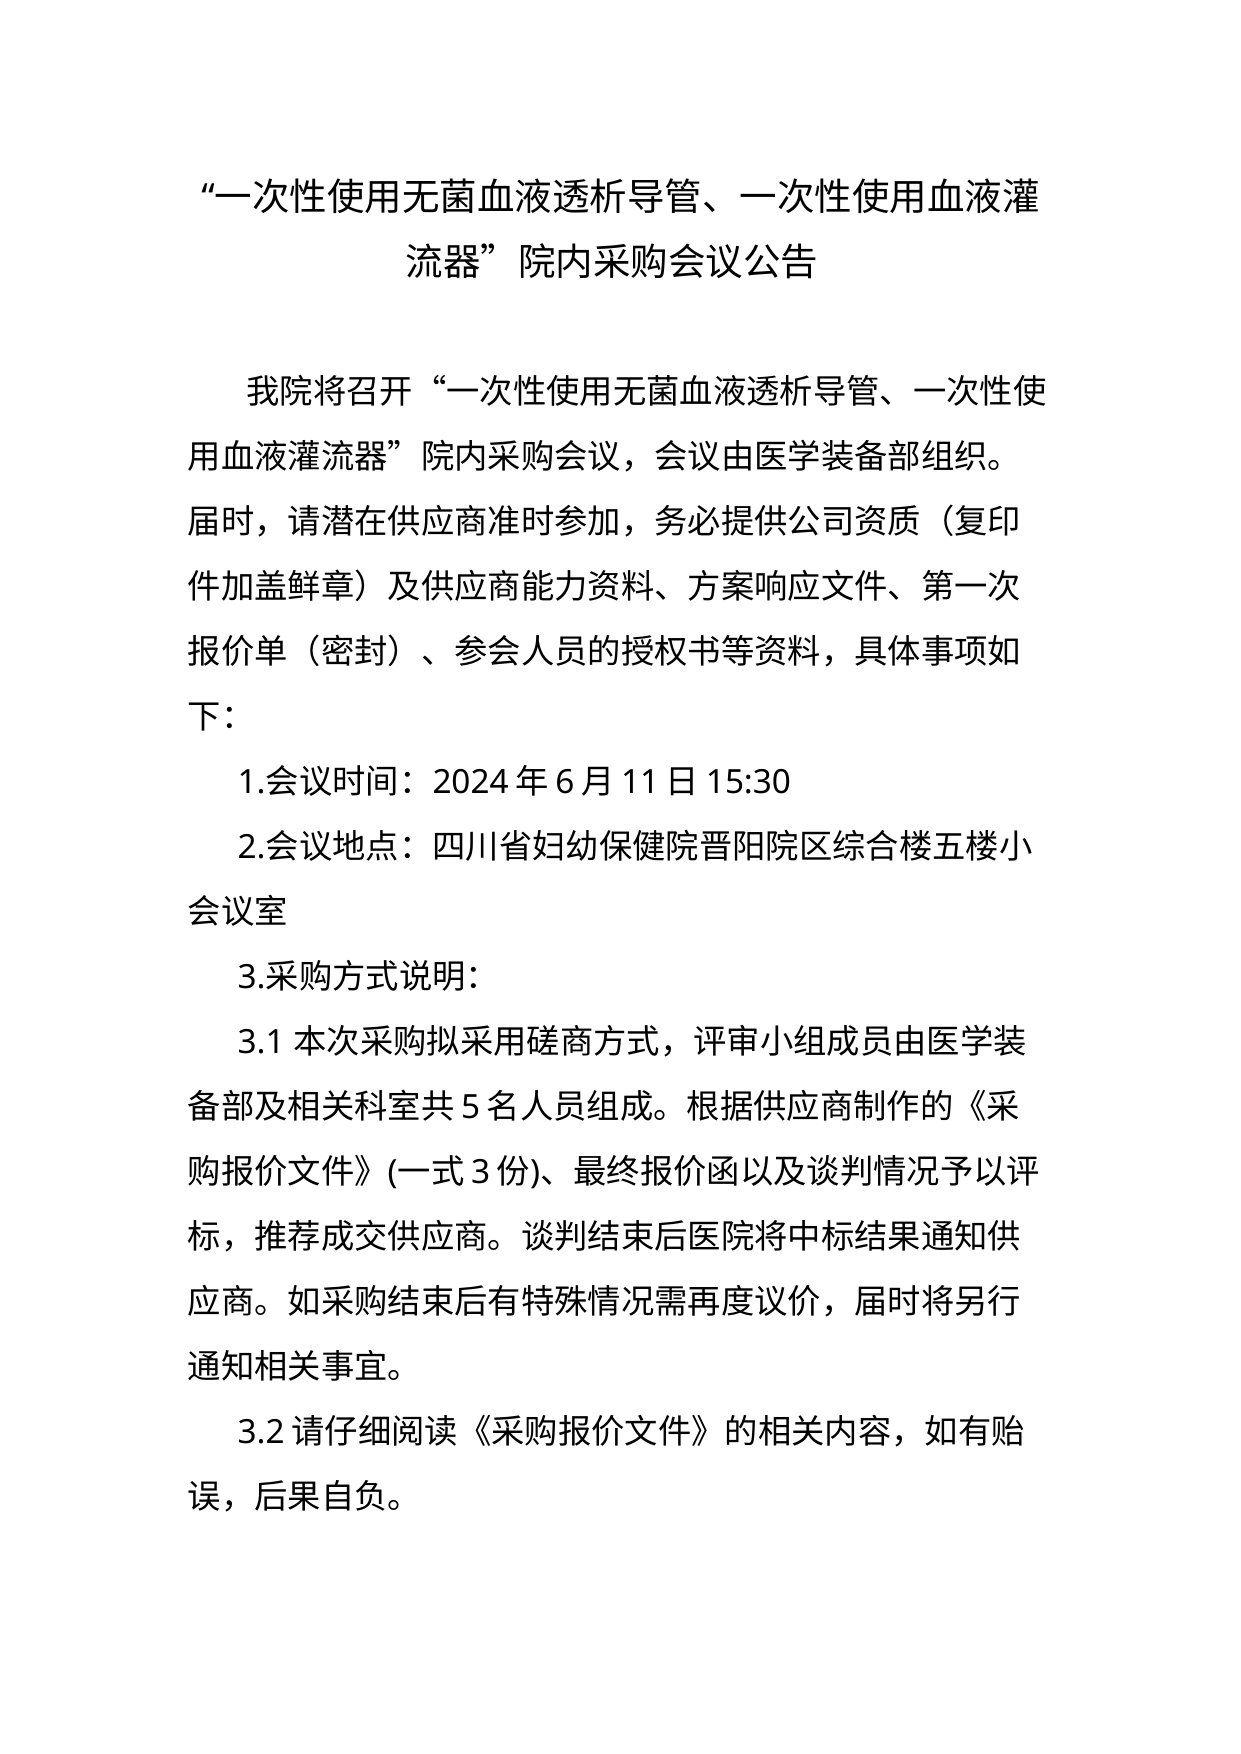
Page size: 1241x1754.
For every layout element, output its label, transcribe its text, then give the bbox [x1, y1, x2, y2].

text 3.采购方式说明： [187, 942, 1053, 1007]
text 3.1 本次采购拟采用磋商方式，评审小组成员由医学装备部及相关科室共5名人员组成。根据供应商制作的《采购报价文件》(一式3份)、最终报价函以及谈判情况予以评标，推荐成交供应商。谈判结束后医院将中标结果通知供应商。如采购结束后有特殊情况需再度议价，届时将另行通知相关事宜。 [187, 1007, 1053, 1397]
text 我院将召开“一次性使用无菌血液透析导管、一次性使用血液灌流器”院内采购会议，会议由医学装备部组织。届时，请潜在供应商准时参加，务必提供公司资质（复印件加盖鲜章）及供应商能力资料、方案响应文件、第一次报价单（密封）、参会人员的授权书等资料，具体事项如下： [187, 357, 1053, 747]
text 2.会议地点：四川省妇幼保健院晋阳院区综合楼五楼小会议室 [187, 812, 1053, 942]
text “一次性使用无菌血液透析导管、一次性使用血液灌流器”院内采购会议公告 [187, 162, 1053, 292]
text 3.2请仔细阅读《采购报价文件》的相关内容，如有贻误，后果自负。 [187, 1397, 1053, 1527]
text 1.会议时间：2024年6月11日15:30 [187, 747, 1053, 812]
